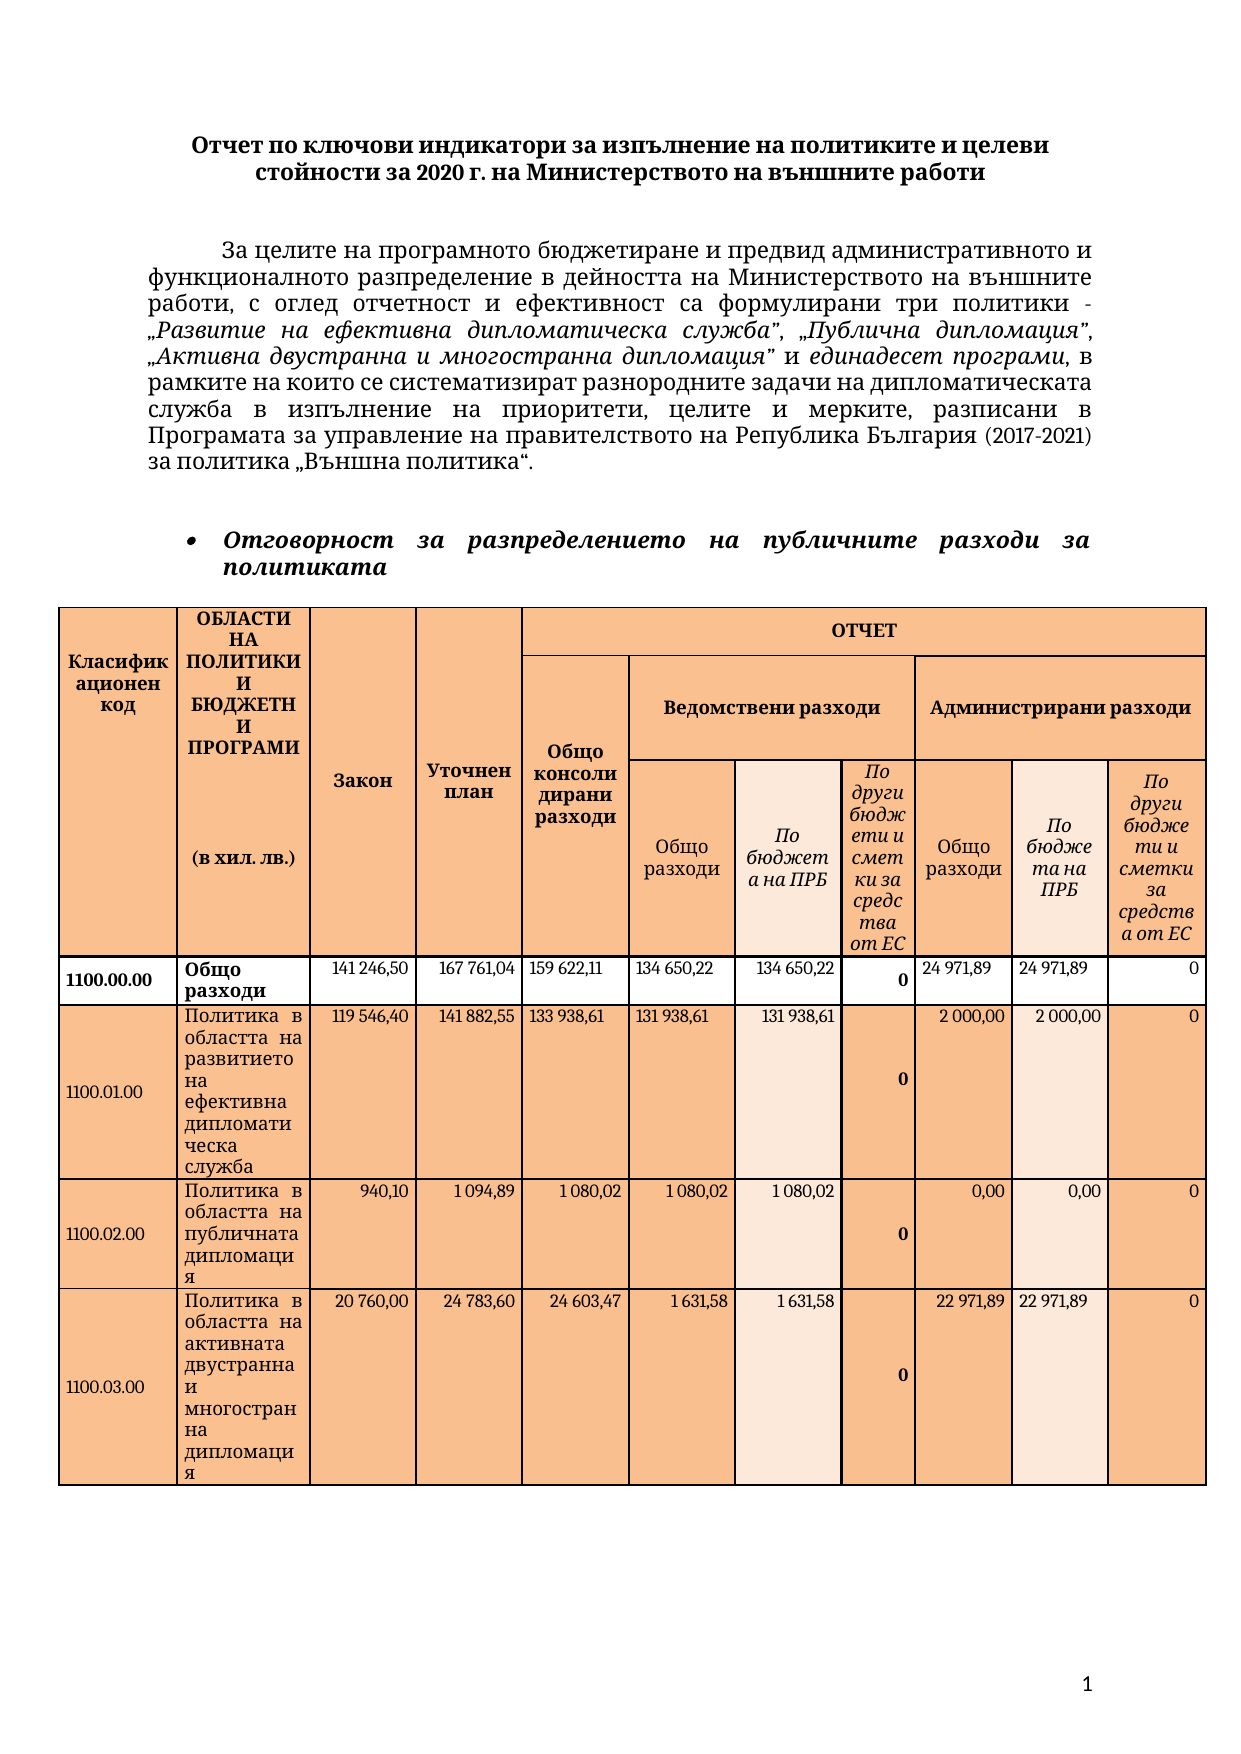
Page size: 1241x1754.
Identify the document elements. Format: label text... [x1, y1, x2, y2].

table_header Закон [311, 608, 415, 955]
table_cell 167 761,04 [417, 958, 521, 1004]
table_cell 0 [1109, 1180, 1205, 1288]
table_cell 20 760,00 [311, 1290, 415, 1484]
table_cell 1 080,02 [523, 1180, 628, 1288]
table_header ОТЧЕТ [523, 608, 1205, 655]
table_cell 2 000,00 [1013, 1006, 1107, 1178]
text Отчет по ключови индикатори за изпълнение на политиките и целеви стойности за 2020 г. на Министерството на външните работи [148, 133, 1093, 186]
table_cell 24 971,89 [916, 958, 1011, 1004]
table_cell 22 971,89 [1013, 1290, 1107, 1484]
table_cell 141 246,50 [311, 958, 415, 1004]
table_header Уточнен план [417, 608, 521, 955]
table_cell Политика в областта на активната двустранна и многостранна дипломация [178, 1289, 309, 1484]
table_cell По други бюджети и сметки за средства от ЕС [843, 761, 914, 955]
table_header ОБЛАСТИ НА ПОЛИТИКИ И БЮДЖЕТНИ ПРОГРАМИ [178, 608, 309, 759]
table_cell 1100.01.00 [60, 1006, 176, 1178]
table_cell 133 938,61 [523, 1006, 628, 1178]
table_cell 22 971,89 [916, 1290, 1011, 1484]
table_cell 0 [1109, 1290, 1205, 1484]
table_cell Политика в областта на публичната дипломация [178, 1180, 309, 1288]
table_cell Общо разходи [178, 958, 309, 1004]
table_cell 1 094,89 [417, 1180, 521, 1288]
table_cell (в хил. лв.) [178, 759, 309, 955]
table_cell Администрирани разходи [916, 657, 1205, 759]
table_cell 141 882,55 [417, 1006, 521, 1178]
table_cell 134 650,22 [736, 958, 840, 1004]
table_cell 24 783,60 [417, 1290, 521, 1484]
table_cell 0 [843, 1180, 914, 1288]
list Отговорност за разпределението на публичните разходи за политиката [185, 528, 1093, 581]
table_cell 0 [1109, 1006, 1205, 1178]
table_cell По бюджета на ПРБ [1013, 761, 1107, 955]
table_cell 131 938,61 [736, 1006, 840, 1178]
table_cell 131 938,61 [630, 1006, 734, 1178]
table_cell 0 [843, 1006, 914, 1178]
table_cell 1100.02.00 [60, 1180, 176, 1288]
table_cell 1100.03.00 [60, 1289, 176, 1484]
table_cell 1 080,02 [630, 1180, 734, 1288]
table_cell По бюджета на ПРБ [736, 761, 840, 955]
table_cell По други бюджети и сметки за средства от ЕС [1109, 761, 1205, 955]
table_cell 2 000,00 [916, 1006, 1011, 1178]
table_cell 24 971,89 [1013, 958, 1107, 1004]
table_cell Политика в областта на развитието на ефективна дипломатическа служба [178, 1006, 309, 1178]
table_cell Общо разходи [630, 761, 734, 955]
table_cell Общо консолидирани разходи [523, 656, 628, 955]
text За целите на програмното бюджетиране и предвид административното и функционалното разпределение в дейността на Министерството на външните работи, с оглед отчетност и ефективност са формулирани три политики - „Развитие на ефективна дипломатическа служба”, „Публична дипломация”, „Активна двустранна и многостранна дипломация” и единадесет програми, в рамките на които се систематизират разнородните задачи на дипломатическата служба в изпълнение на приоритети, целите и мерките, разписани в Програмата за управление на правителството на Република България (2017-2021) за политика „Външна политика“. [148, 238, 1093, 476]
table_cell Ведомствени разходи [630, 656, 914, 759]
table_cell Общо разходи [916, 761, 1011, 955]
table_cell 134 650,22 [630, 958, 734, 1004]
table_cell 1 631,58 [736, 1290, 840, 1484]
table_cell 0 [1109, 958, 1205, 1004]
table_cell 1 631,58 [630, 1290, 734, 1484]
table_cell 0 [843, 958, 914, 1004]
table_cell 119 546,40 [311, 1006, 415, 1178]
table_cell 940,10 [311, 1180, 415, 1288]
table_cell 1100.00.00 [60, 958, 176, 1004]
table_cell 159 622,11 [523, 958, 628, 1004]
table_cell [60, 759, 176, 955]
table_cell 1 080,02 [736, 1180, 840, 1288]
table_cell 24 603,47 [523, 1290, 628, 1484]
table_cell 0,00 [1013, 1180, 1107, 1288]
table_cell 0 [843, 1290, 914, 1484]
table_cell 0,00 [916, 1180, 1011, 1288]
table_header Класификационен код [60, 608, 176, 759]
